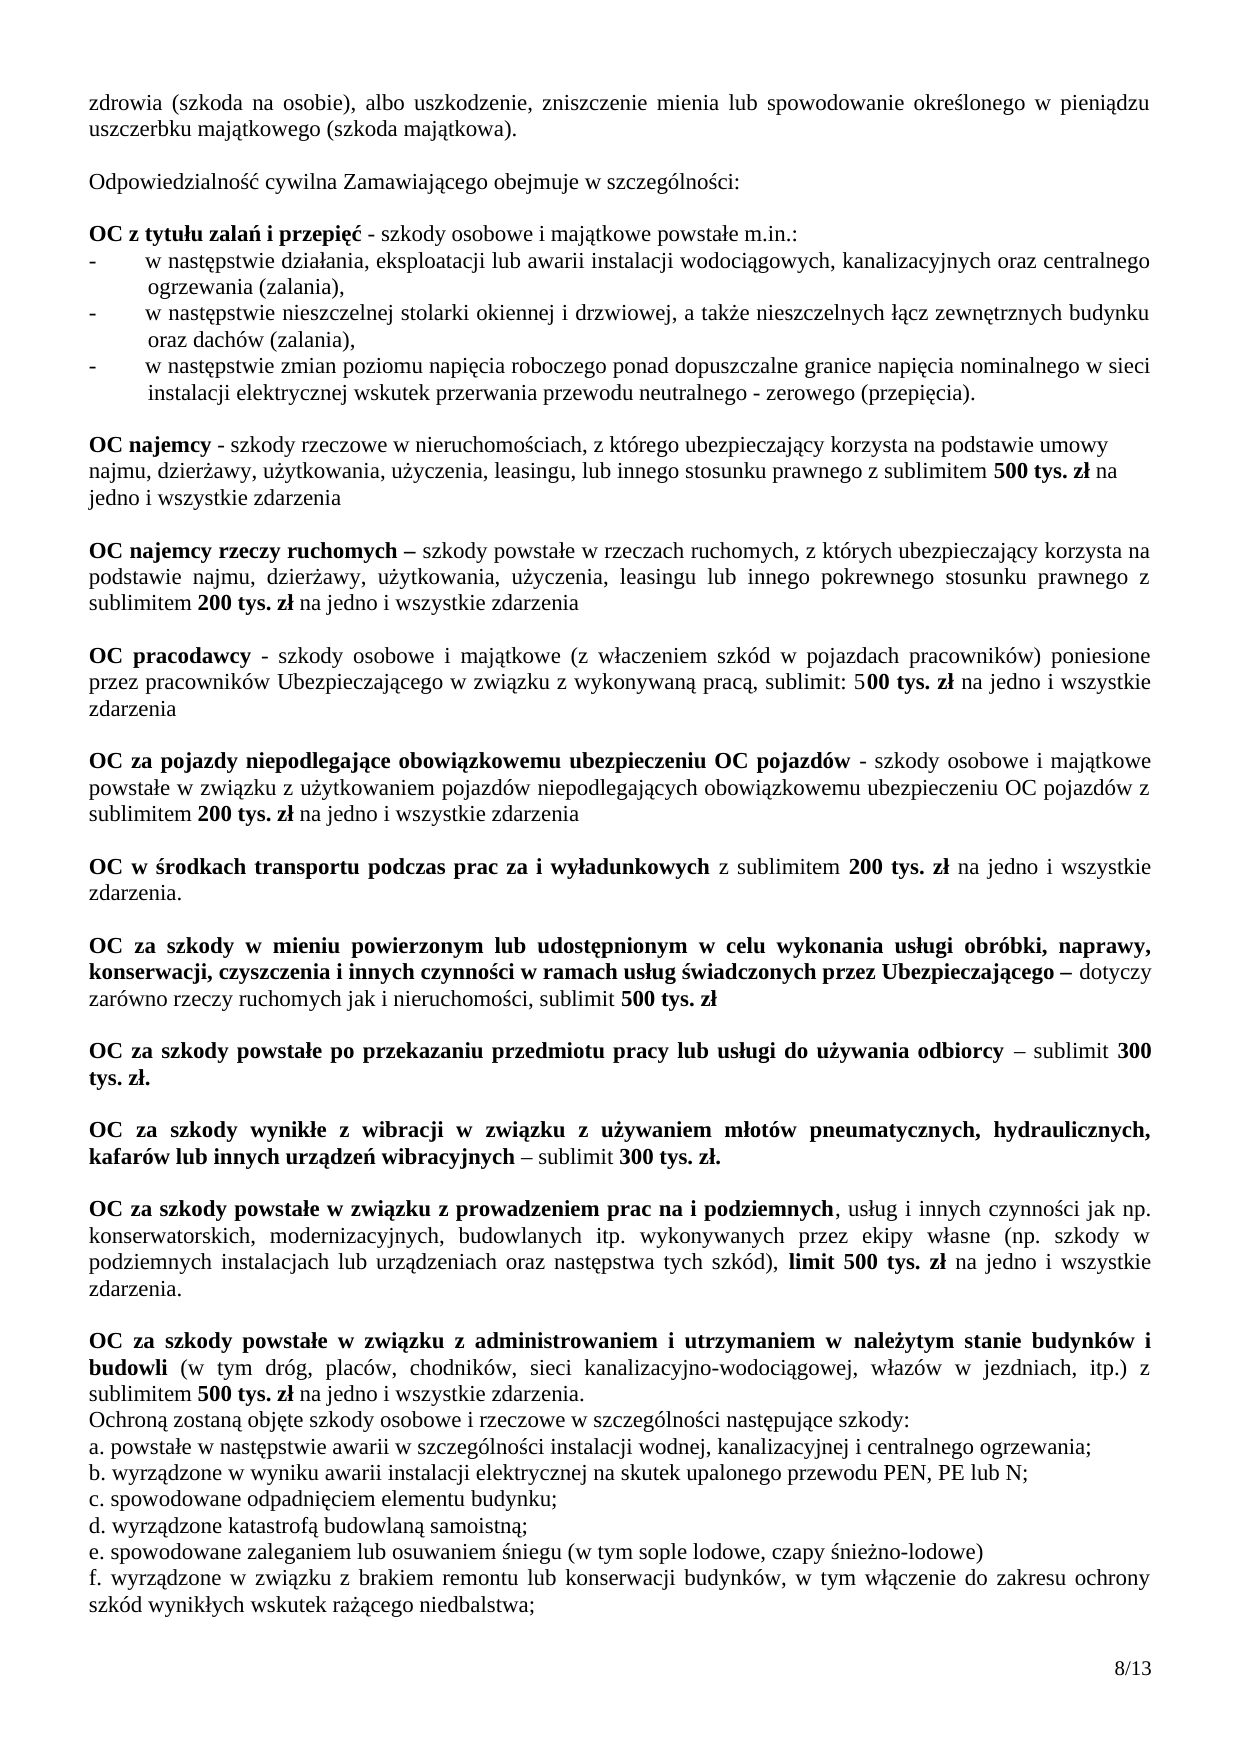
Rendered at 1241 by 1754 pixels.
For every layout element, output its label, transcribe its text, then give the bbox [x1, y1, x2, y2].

list w następstwie działania, eksploatacji lub awarii instalacji wodociągowych, kanalizacyjnych oraz centralnego ogrzewania (zalania), [89, 247, 1152, 299]
text OC za szkody powstałe w związku z prowadzeniem prac na i podziemnych, usług i innych czynności jak np. konserwatorskich, modernizacyjnych, budowlanych itp. wykonywanych przez ekipy własne (np. szkody w podziemnych instalacjach lub urządzeniach oraz następstwa tych szkód), limit 500 tys. zł na jedno i wszystkie zdarzenia. [89, 1196, 1152, 1301]
text e. spowodowane zaleganiem lub osuwaniem śniegu (w tym sople lodowe, czapy śnieżno-lodowe) [89, 1538, 1152, 1564]
text OC najemcy - szkody rzeczowe w nieruchomościach, z którego ubezpieczający korzysta na podstawie umowy najmu, dzierżawy, użytkowania, użyczenia, leasingu, lub innego stosunku prawnego z sublimitem 500 tys. zł na jedno i wszystkie zdarzenia [89, 431, 1152, 510]
text Ochroną zostaną objęte szkody osobowe i rzeczowe w szczególności następujące szkody: [89, 1406, 1152, 1433]
list w następstwie nieszczelnej stolarki okiennej i drzwiowej, a także nieszczelnych łącz zewnętrznych budynku oraz dachów (zalania), [89, 299, 1152, 352]
text d. wyrządzone katastrofą budowlaną samoistną; [89, 1512, 1152, 1538]
text b. wyrządzone w wyniku awarii instalacji elektrycznej na skutek upalonego przewodu PEN, PE lub N; [89, 1459, 1152, 1485]
text OC za szkody wynikłe z wibracji w związku z używaniem młotów pneumatycznych, hydraulicznych, kafarów lub innych urządzeń wibracyjnych – sublimit 300 tys. zł. [89, 1116, 1152, 1169]
text c. spowodowane odpadnięciem elementu budynku; [89, 1485, 1152, 1512]
text OC w środkach transportu podczas prac za i wyładunkowych z sublimitem 200 tys. zł na jedno i wszystkie zdarzenia. [89, 853, 1152, 906]
text Odpowiedzialność cywilna Zamawiającego obejmuje w szczególności: [89, 168, 1152, 194]
text a. powstałe w następstwie awarii w szczególności instalacji wodnej, kanalizacyjnej i centralnego ogrzewania; [89, 1433, 1152, 1459]
text OC najemcy rzeczy ruchomych – szkody powstałe w rzeczach ruchomych, z których ubezpieczający korzysta na podstawie najmu, dzierżawy, użytkowania, użyczenia, leasingu lub innego pokrewnego stosunku prawnego z sublimitem 200 tys. zł na jedno i wszystkie zdarzenia [89, 537, 1152, 616]
text OC pracodawcy - szkody osobowe i majątkowe (z właczeniem szkód w pojazdach pracowników) poniesione przez pracowników Ubezpieczającego w związku z wykonywaną pracą, sublimit: 500 tys. zł na jedno i wszystkie zdarzenia [89, 642, 1152, 721]
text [89, 89, 1152, 141]
text OC z tytułu zalań i przepięć - szkody osobowe i majątkowe powstałe m.in.: [89, 220, 1152, 247]
text OC za szkody powstałe po przekazaniu przedmiotu pracy lub usługi do używania odbiorcy – sublimit 300 tys. zł. [89, 1037, 1152, 1090]
text f. wyrządzone w związku z brakiem remontu lub konserwacji budynków, w tym włączenie do zakresu ochrony szkód wynikłych wskutek rażącego niedbalstwa; [89, 1564, 1152, 1617]
text OC za szkody powstałe w związku z administrowaniem i utrzymaniem w należytym stanie budynków i budowli (w tym dróg, placów, chodników, sieci kanalizacyjno-wodociągowej, włazów w jezdniach, itp.) z sublimitem 500 tys. zł na jedno i wszystkie zdarzenia. [89, 1327, 1152, 1406]
text OC za szkody w mieniu powierzonym lub udostępnionym w celu wykonania usługi obróbki, naprawy, konserwacji, czyszczenia i innych czynności w ramach usług świadczonych przez Ubezpieczającego – dotyczy zarówno rzeczy ruchomych jak i nieruchomości, sublimit 500 tys. zł [89, 932, 1152, 1011]
list w następstwie zmian poziomu napięcia roboczego ponad dopuszczalne granice napięcia nominalnego w sieci instalacji elektrycznej wskutek przerwania przewodu neutralnego - zerowego (przepięcia). [89, 352, 1152, 405]
text OC za pojazdy niepodlegające obowiązkowemu ubezpieczeniu OC pojazdów - szkody osobowe i majątkowe powstałe w związku z użytkowaniem pojazdów niepodlegających obowiązkowemu ubezpieczeniu OC pojazdów z sublimitem 200 tys. zł na jedno i wszystkie zdarzenia [89, 747, 1152, 827]
